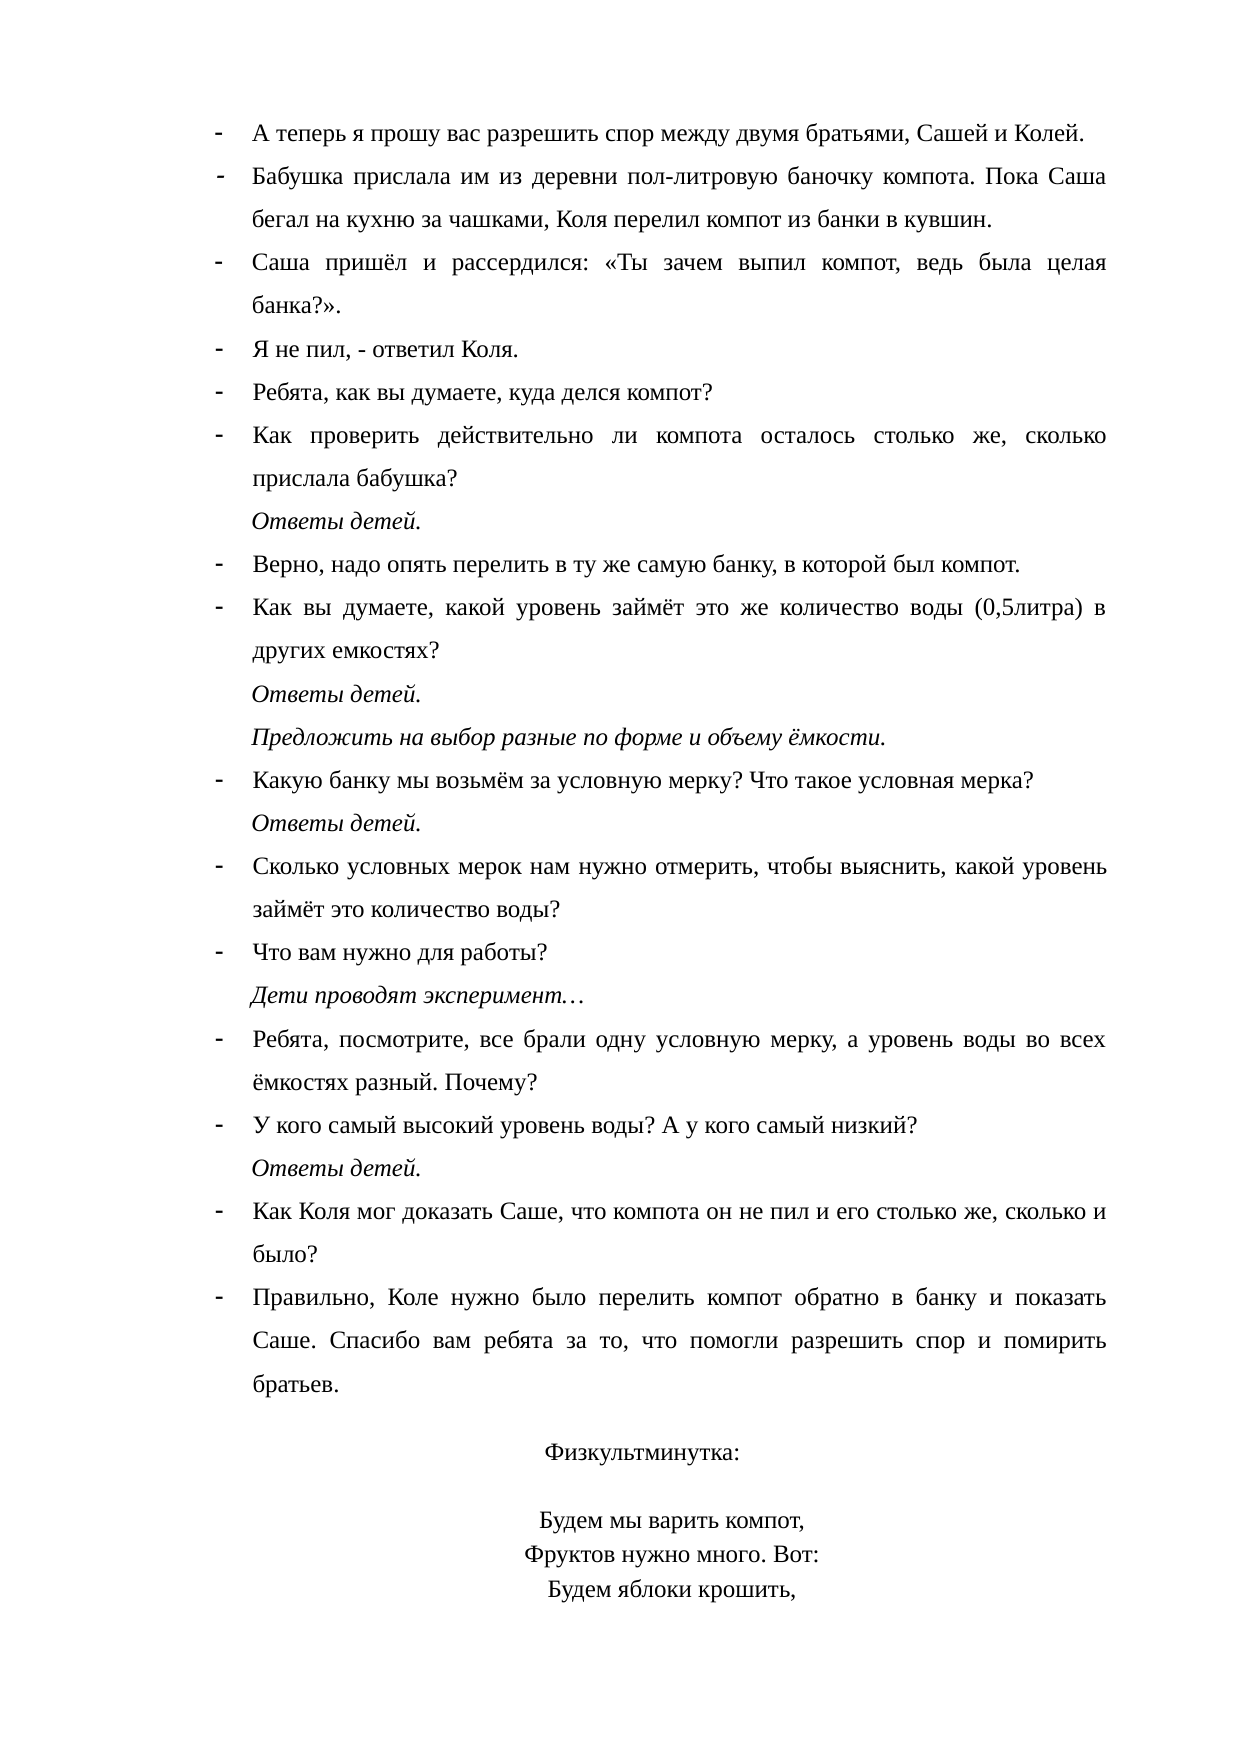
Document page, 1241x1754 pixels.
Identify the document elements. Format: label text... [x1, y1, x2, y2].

list Как Коля мог доказать Саше, что компота он не пил и его столько же, сколько и было? [215, 1196, 1107, 1268]
text Ответы детей. [251, 679, 1107, 707]
text Дети проводят эксперимент… [251, 981, 1107, 1009]
list Ребята, как вы думаете, куда делся компот? [215, 377, 1107, 406]
list Как проверить действительно ли компота осталось столько же, сколько прислала бабушка? [215, 420, 1107, 492]
list Ребята, посмотрите, все брали одну условную мерку, а уровень воды во всех ёмкостях разный. Почему? [215, 1024, 1107, 1096]
list А теперь я прошу вас разрешить спор между двумя братьями, Сашей и Колей. [214, 118, 1107, 147]
list Что вам нужно для работы? [215, 937, 1107, 966]
list Верно, надо опять перелить в ту же самую банку, в которой был компот. [215, 549, 1107, 578]
text Физкультминутка: [177, 1437, 1107, 1466]
list Как вы думаете, какой уровень займёт это же количество воды (0,5литра) в других емкостях? [215, 592, 1107, 664]
list Какую банку мы возьмём за условную мерку? Что такое условная мерка? [215, 765, 1107, 794]
text Предложить на выбор разные по форме и объему ёмкости. [251, 722, 1107, 751]
text Будем яблоки крошить, [236, 1574, 1107, 1603]
list У кого самый высокий уровень воды? А у кого самый низкий? [215, 1110, 1107, 1139]
text Фруктов нужно много. Вот: [236, 1539, 1107, 1568]
list Сколько условных мерок нам нужно отмерить, чтобы выяснить, какой уровень займёт это количество воды? [215, 851, 1107, 923]
text Ответы детей. [251, 1153, 1107, 1182]
list Саша пришёл и рассердился: «Ты зачем выпил компот, ведь была целая банка?». [214, 247, 1107, 319]
text Ответы детей. [251, 506, 1107, 535]
text Ответы детей. [251, 808, 1107, 837]
list Бабушка прислала им из деревни пол-литровую баночку компота. Пока Саша бегал на кухню за чашками, Коля перелил компот из банки в кувшин. [214, 161, 1107, 233]
list Я не пил, - ответил Коля. [215, 334, 1107, 362]
text Будем мы варить компот, [236, 1505, 1107, 1534]
list Правильно, Коле нужно было перелить компот обратно в банку и показать Саше. Спасибо вам ребята за то, что помогли разрешить спор и помирить братьев. [215, 1282, 1107, 1397]
